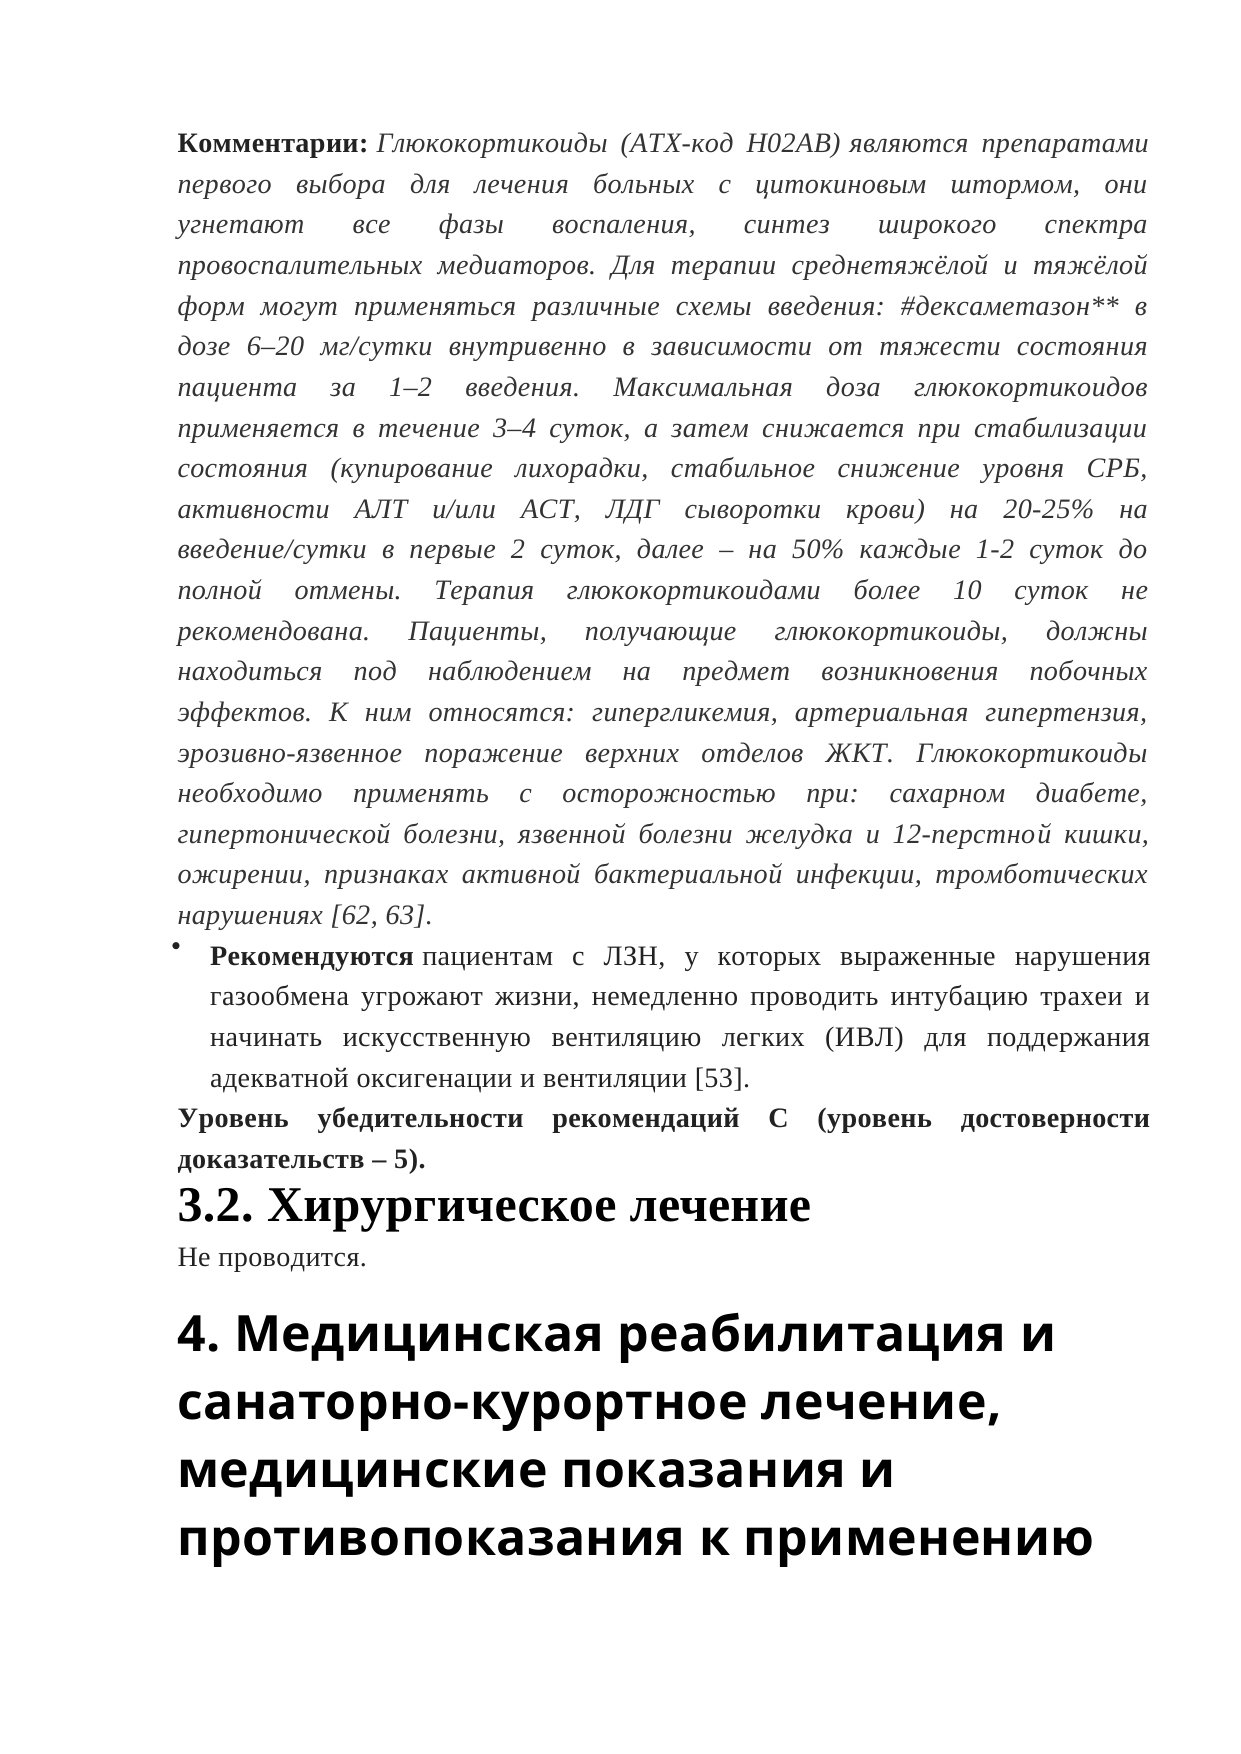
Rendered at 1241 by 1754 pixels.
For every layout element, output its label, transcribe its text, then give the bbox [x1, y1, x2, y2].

text Уровень убедительности рекомендаций C (уровень достоверности доказательств – 5). [177, 1093, 1152, 1174]
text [177, 1297, 1152, 1570]
list Рекомендуются пациентам с ЛЗН, у которых выраженные нарушения газообмена угрожают жизни, немедленно проводить интубацию трахеи и начинать искусственную вентиляцию легких (ИВЛ) для поддержания адекватной оксигенации и вентиляции [53]. [172, 931, 1152, 1093]
text 3.2. Хирургическое лечение [177, 1174, 1152, 1232]
text Не проводится. [177, 1232, 1152, 1272]
text Комментарии: Глюкокортикоиды (АТХ-код H02AB) являются препаратами первого выбора для лечения больных с цитокиновым штормом, они угнетают все фазы воспаления, синтез широкого спектра провоспалительных медиаторов. Для терапии среднетяжёлой и тяжёлой форм могут применяться различные схемы введения: #дексаметазон** в дозе 6–20 мг/сутки внутривенно в зависимости от тяжести состояния пациента за 1–2 введения. Максимальная доза глюкокортикоидов применяется в течение 3–4 суток, а затем снижается при стабилизации состояния (купирование лихорадки, стабильное снижение уровня СРБ, активности АЛТ и/или АСТ, ЛДГ сыворотки крови) на 20-25% на введение/сутки в первые 2 суток, далее – на 50% каждые 1-2 суток до полной отмены. Терапия глюкокортикоидами более 10 суток не рекомендована. Пациенты, получающие глюкокортикоиды, должны находиться под наблюдением на предмет возникновения побочных эффектов. К ним относятся: гипергликемия, артериальная гипертензия, эрозивно-язвенное поражение верхних отделов ЖКТ. Глюкокортикоиды необходимо применять с осторожностью при: сахарном диабете, гипертонической болезни, язвенной болезни желудка и 12-перстной кишки, ожирении, признаках активной бактериальной инфекции, тромботических нарушениях [62, 63]. [177, 118, 1152, 931]
